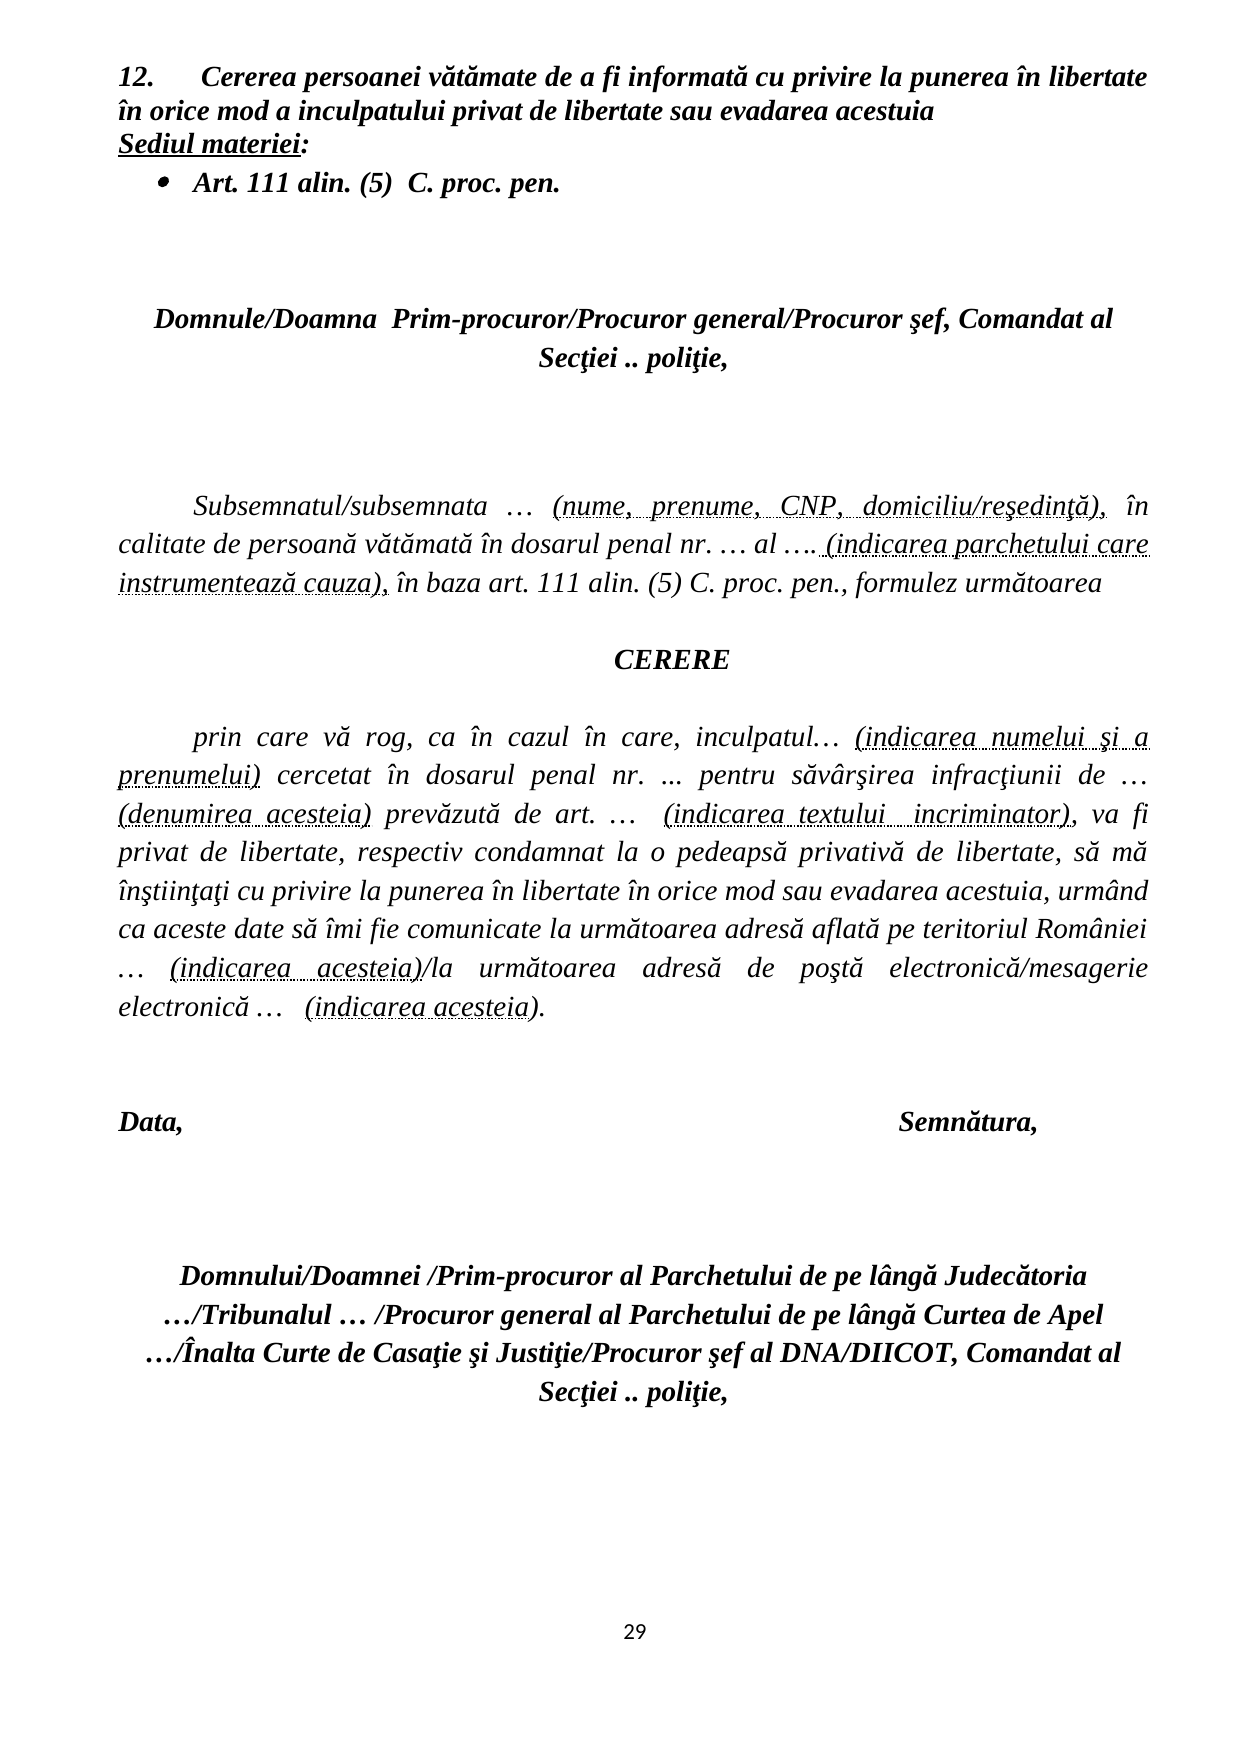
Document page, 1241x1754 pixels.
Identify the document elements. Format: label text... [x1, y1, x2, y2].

text CERERE [118, 642, 1152, 675]
text Sediul materiei: [118, 126, 1152, 160]
text Domnule/Doamna Prim-procuror/Procuror general/Procuror şef, Comandat al Secţiei .. poliţie, [118, 301, 1152, 373]
text prin care vă rog, ca în cazul în care, inculpatul… (indicarea numelui şi a prenumelui) cercetat în dosarul penal nr. ... pentru săvârşirea infracţiunii de … (denumirea acesteia) prevăzută de art. … (indicarea textului incriminator), va fi privat de libertate, respectiv condamnat la o pedeapsă privativă de libertate, să mă înştiinţaţi cu privire la punerea în libertate în orice mod sau evadarea acestuia, urmând ca aceste date să îmi fie comunicate la următoarea adresă aflată pe teritoriul României … (indicarea acesteia)/la următoarea adresă de poştă electronică/mesagerie electronică … (indicarea acesteia). [118, 719, 1152, 1022]
list Art. 111 alin. (5) C. proc. pen. [156, 165, 1152, 198]
text Domnului/Doamnei /Prim-procuror al Parchetului de pe lângă Judecătoria …/Tribunalul … /Procuror general al Parchetului de pe lângă Curtea de Apel …/Înalta Curte de Casaţie şi Justiţie/Procuror şef al DNA/DIICOT, Comandat al Secţiei .. poliţie, [118, 1258, 1152, 1408]
text Data, Semnătura, [118, 1104, 1152, 1138]
subtitle 12. Cererea persoanei vătămate de a fi informată cu privire la punerea în libertate în orice mod a inculpatului privat de libertate sau evadarea acestuia [118, 59, 1152, 126]
text Subsemnatul/subsemnata … (nume, prenume, CNP, domiciliu/reşedinţă), în calitate de persoană vătămată în dosarul penal nr. … al …. (indicarea parchetului care instrumentează cauza), în baza art. 111 alin. (5) C. proc. pen., formulez următoarea [118, 488, 1152, 598]
